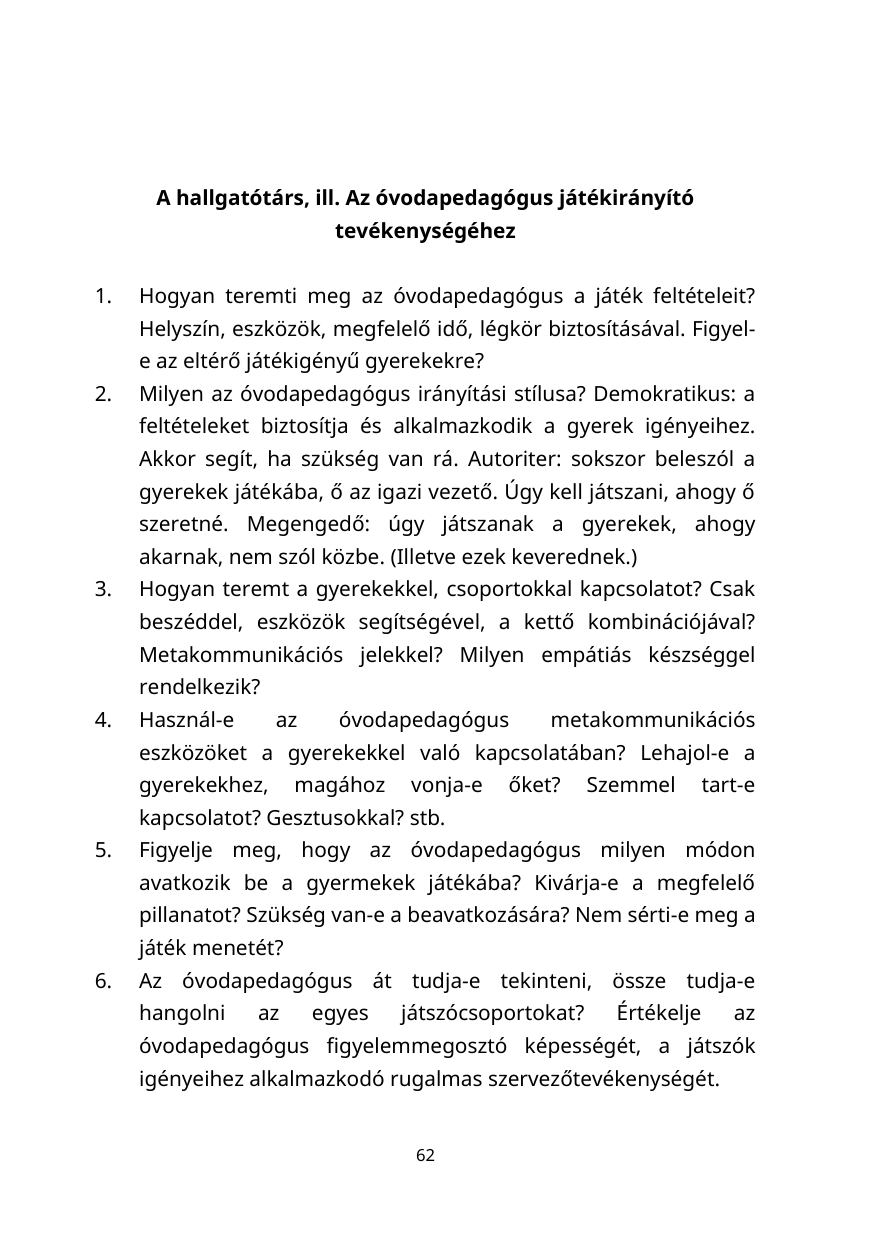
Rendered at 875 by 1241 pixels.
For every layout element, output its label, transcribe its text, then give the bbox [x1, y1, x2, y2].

list Milyen az óvodapedagógus irányítási stílusa? Demokratikus: a feltételeket biztosítja és alkalmazkodik a gyerek igényeihez. Akkor segít, ha szükség van rá. Autoriter: sokszor beleszól a gyerekek játékába, ő az igazi vezető. Úgy kell játszani, ahogy ő szeretné. Megengedő: úgy játszanak a gyerekek, ahogy akarnak, nem szól közbe. (Illetve ezek keverednek.) [94, 379, 756, 570]
list Figyelje meg, hogy az óvodapedagógus milyen módon avatkozik be a gyermekek játékába? Kivárja-e a megfelelő pillanatot? Szükség van-e a beavatkozására? Nem sérti-e meg a játék menetét? [94, 835, 756, 962]
list Hogyan teremt a gyerekekkel, csoportokkal kapcsolatot? Csak beszéddel, eszközök segítségével, a kettő kombinációjával? Metakommunikációs jelekkel? Milyen empátiás készséggel rendelkezik? [94, 574, 756, 701]
text A hallgatótárs, ill. Az óvodapedagógus játékirányító tevékenységéhez [94, 183, 756, 244]
list Hogyan teremti meg az óvodapedagógus a játék feltételeit? Helyszín, eszközök, megfelelő idő, légkör biztosításával. Figyel-e az eltérő játékigényű gyerekekre? [94, 281, 756, 375]
list Használ-e az óvodapedagógus metakommunikációs eszközöket a gyerekekkel való kapcsolatában? Lehajol-e a gyerekekhez, magához vonja-e őket? Szemmel tart-e kapcsolatot? Gesztusokkal? stb. [94, 705, 756, 831]
list Az óvodapedagógus át tudja-e tekinteni, össze tudja-e hangolni az egyes játszócsoportokat? Értékelje az óvodapedagógus figyelemmegosztó képességét, a játszók igényeihez alkalmazkodó rugalmas szervezőtevékenységét. [94, 966, 756, 1092]
